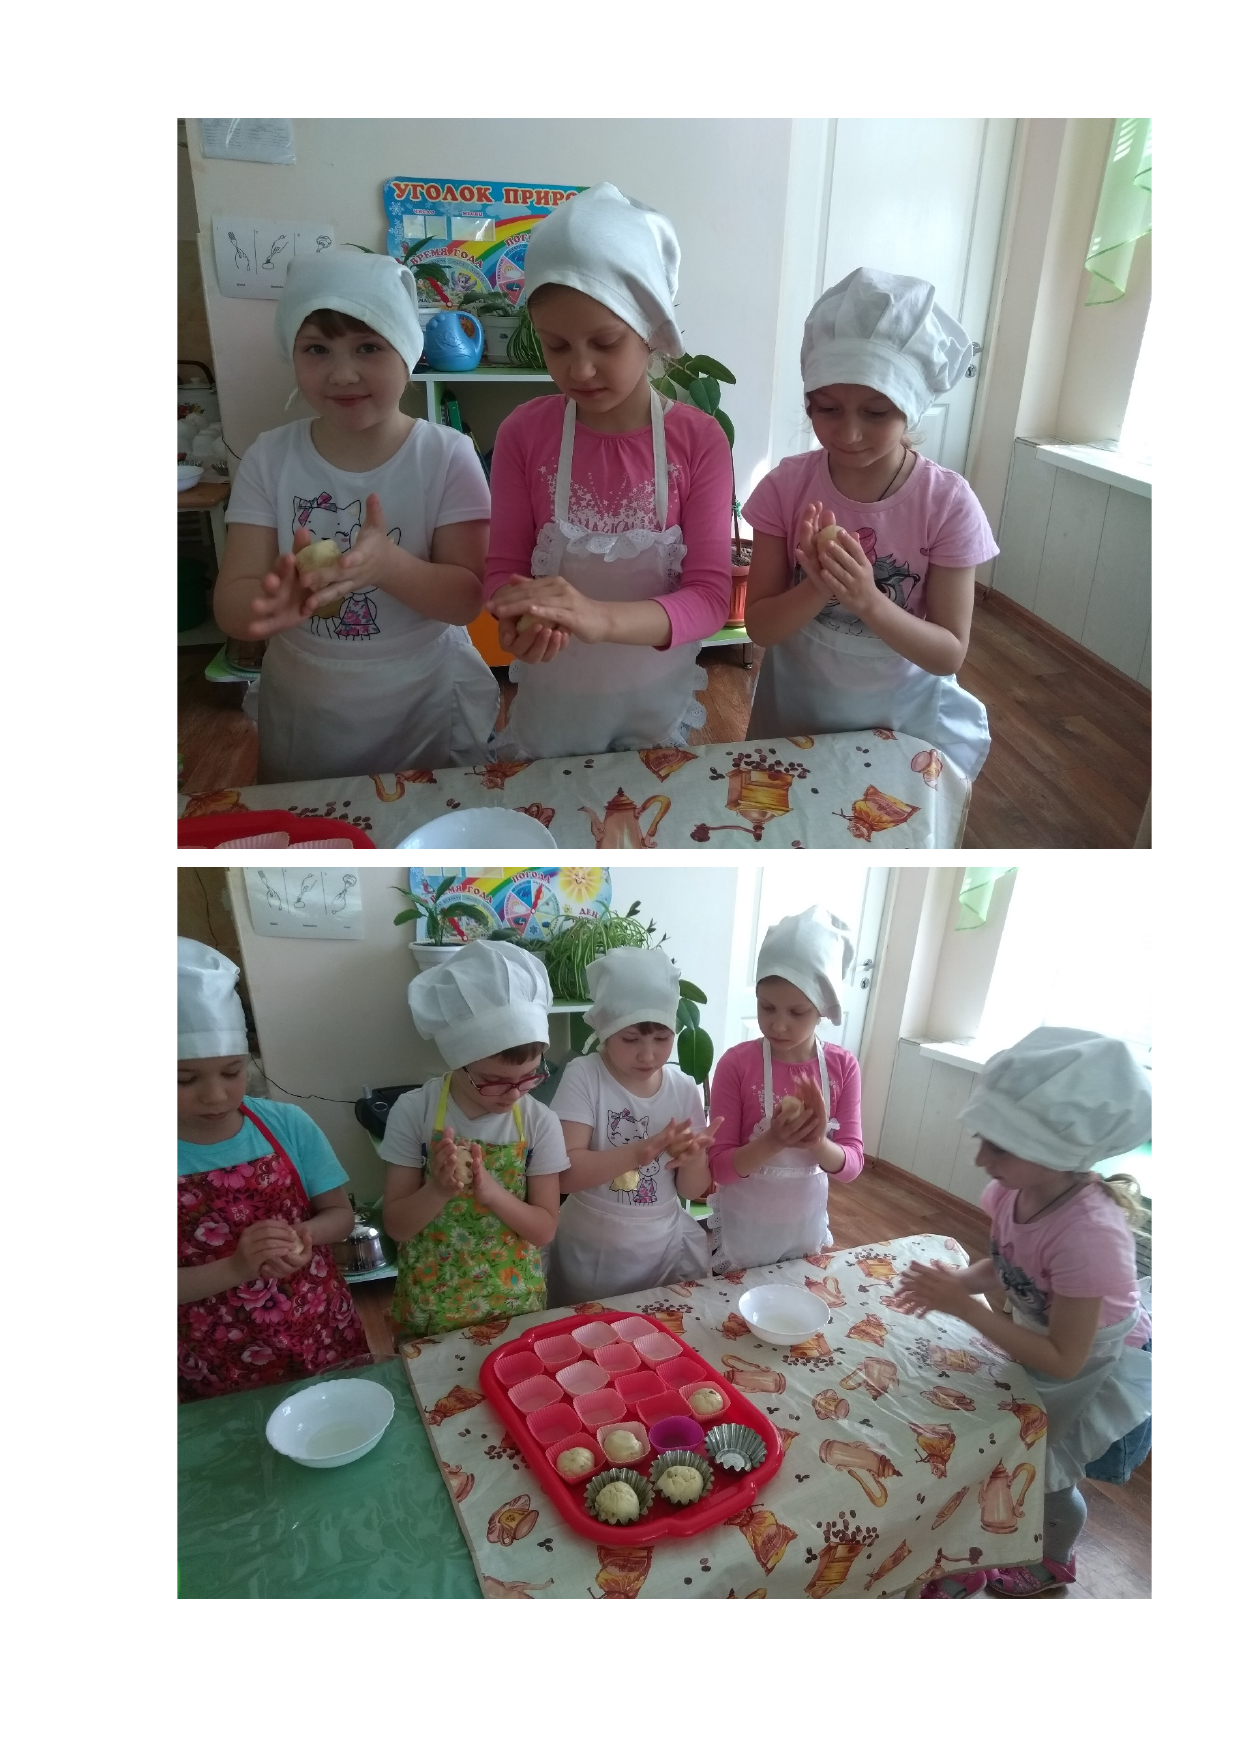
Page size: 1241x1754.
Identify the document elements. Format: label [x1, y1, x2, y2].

picture [177, 118, 1152, 849]
picture [177, 867, 1152, 1599]
